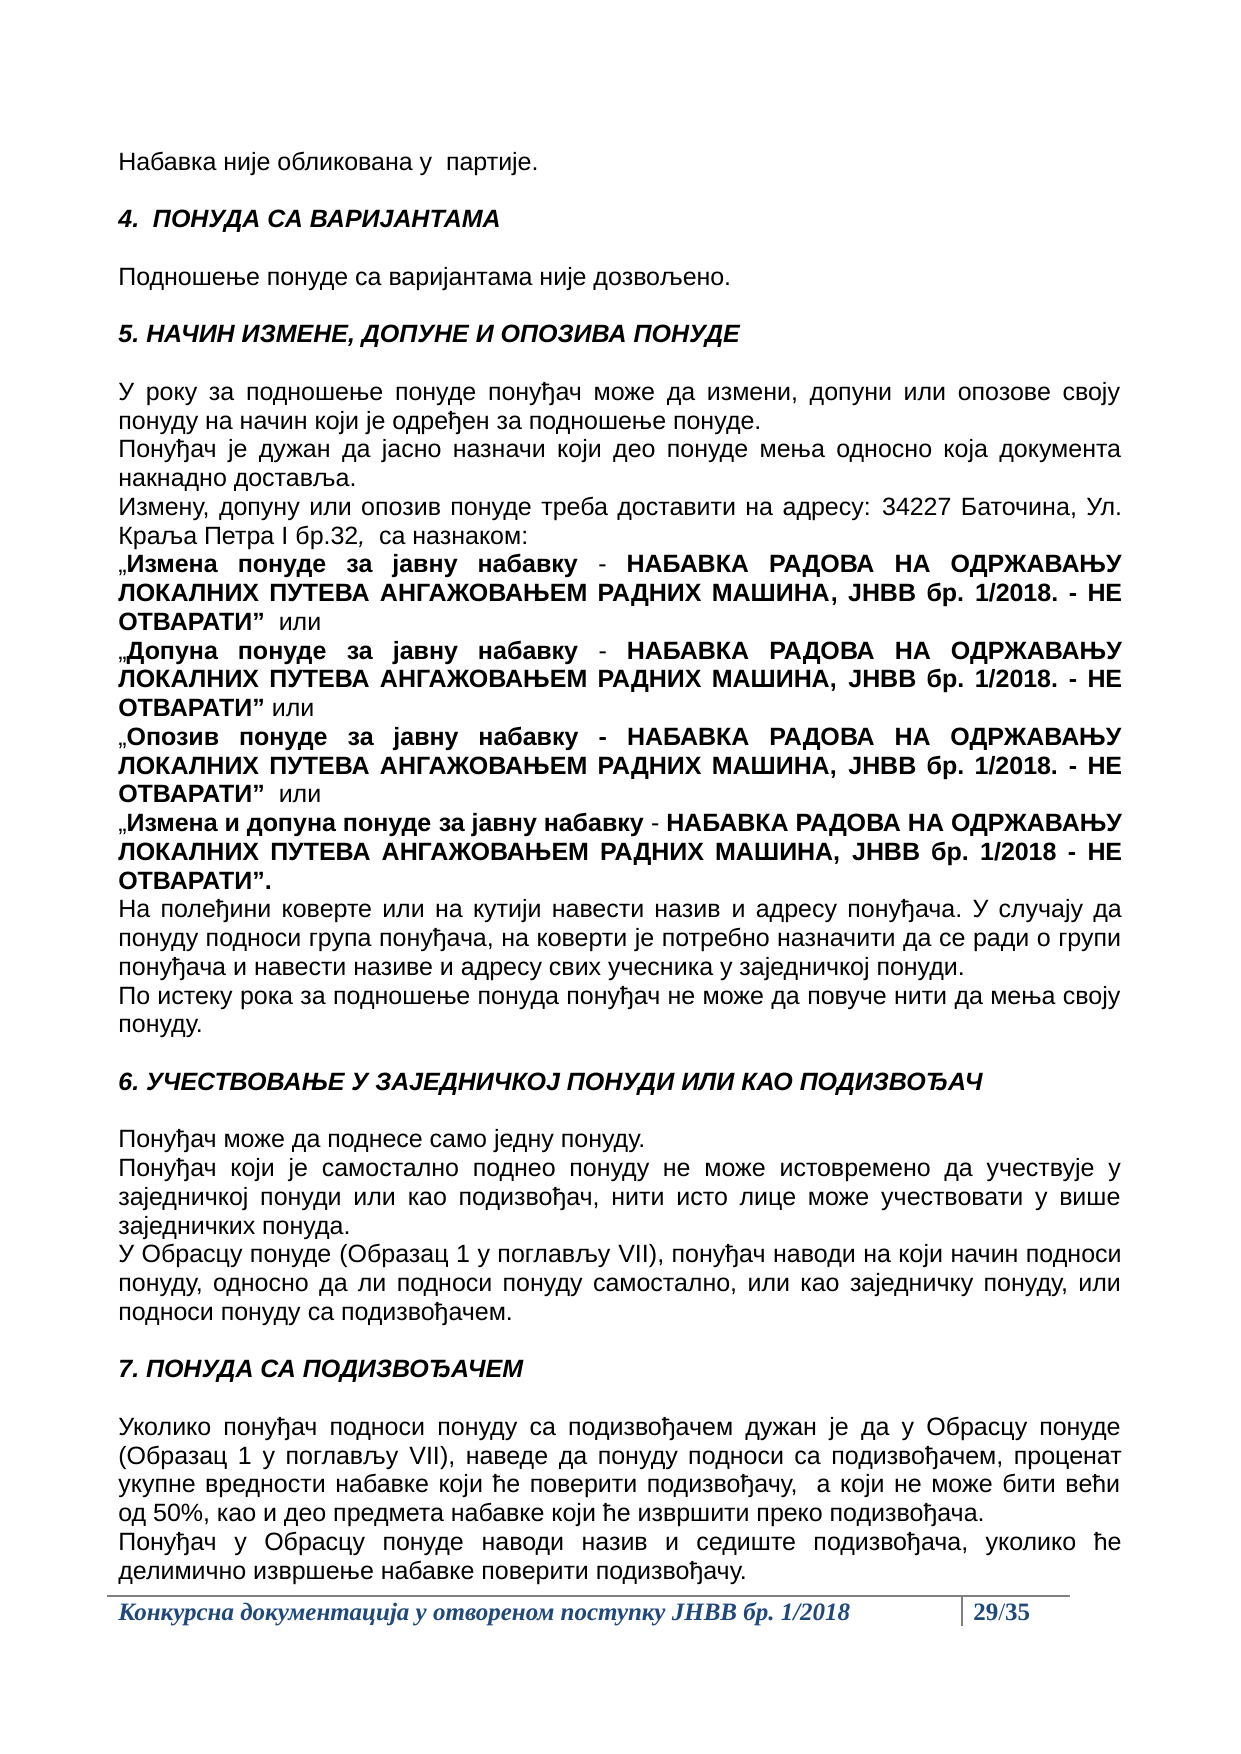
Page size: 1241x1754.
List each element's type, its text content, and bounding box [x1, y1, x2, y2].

text „Измена и допуна понуде за јавну набавку - НАБАВКА РАДОВА НА ОДРЖАВАЊУ ЛОКАЛНИХ ПУТЕВА АНГАЖОВАЊЕМ РАДНИХ МАШИНА, ЈНВВ бр. 1/2018 - НЕ ОТВАРАТИ”. [118, 808, 1122, 894]
text 5. НАЧИН ИЗМЕНЕ, ДОПУНЕ И ОПОЗИВА ПОНУДЕ [118, 319, 1122, 348]
text Понуђач који је самостално поднео понуду не може истовремено да учествује у заједничкој понуди или као подизвођач, нити исто лице може учествовати у више заједничких понуда. [118, 1153, 1122, 1239]
text Набавка није обликована у партије. [118, 147, 1122, 176]
text У року за подношење понуде понуђач може да измени, допуни или опозове своју понуду на начин који је одређен за подношење понуде. [118, 377, 1122, 434]
text Понуђач је дужан да јасно назначи који део понуде мења односно која документа накнадно доставља. [118, 434, 1122, 492]
text Понуђач може да поднесе само једну понуду. [118, 1124, 1122, 1153]
text Понуђач у Обрасцу понуде наводи назив и седиште подизвођача, уколико ће делимично извршење набавке поверити подизвођачу. [118, 1527, 1122, 1584]
text 4. ПОНУДА СА ВАРИЈАНТАМА [118, 204, 1122, 233]
text „Опозив понуде за јавну набавку - НАБАВКА РАДОВА НА ОДРЖАВАЊУ ЛОКАЛНИХ ПУТЕВА АНГАЖОВАЊЕМ РАДНИХ МАШИНА, ЈНВВ бр. 1/2018. - НЕ ОТВАРАТИ” или [118, 722, 1122, 808]
text Уколико понуђач подноси понуду са подизвођачем дужан је да у Обрасцу понуде (Образац 1 у поглављу VII), наведе да понуду подноси са подизвођачем, проценат укупне вредности набавке који ће поверити подизвођачу, а који не може бити већи од 50%, као и део предмета набавке који ће извршити преко подизвођача. [118, 1412, 1122, 1527]
text „Допуна понуде за јавну набавку - НАБАВКА РАДОВА НА ОДРЖАВАЊУ ЛОКАЛНИХ ПУТЕВА АНГАЖОВАЊЕМ РАДНИХ МАШИНА, ЈНВВ бр. 1/2018. - НЕ ОТВАРАТИ” или [118, 636, 1122, 722]
text У Обрасцу понуде (Образац 1 у поглављу VII), понуђач наводи на који начин подноси понуду, односно да ли подноси понуду самостално, или као заједничку понуду, или подноси понуду са подизвођачем. [118, 1239, 1122, 1326]
text На полеђини коверте или на кутији навести назив и адресу понуђача. У случају да понуду подноси група понуђача, на коверти је потребно назначити да се ради о групи понуђача и навести називе и адресу свих учесника у заједничкој понуди. [118, 894, 1122, 981]
text 6. УЧЕСТВОВАЊЕ У ЗАЈЕДНИЧКОЈ ПОНУДИ ИЛИ КАО ПОДИЗВОЂАЧ [118, 1067, 1122, 1096]
text Подношење понуде са варијантама није дозвољено. [118, 262, 1122, 291]
text „Измена понуде за јавну набавку - НАБАВКА РАДОВА НА ОДРЖАВАЊУ ЛОКАЛНИХ ПУТЕВА АНГАЖОВАЊЕМ РАДНИХ МАШИНА, ЈНВВ бр. 1/2018. - НЕ ОТВАРАТИ” или [118, 549, 1122, 636]
text 7. ПОНУДА СА ПОДИЗВОЂАЧЕМ [118, 1354, 1122, 1383]
text По истеку рока за подношење понуда понуђач не може да повуче нити да мења своју понуду. [118, 981, 1122, 1038]
text Измену, допуну или опозив понуде треба доставити на адресу: 34227 Баточина, Ул. Краља Петра I бр.32, са назнаком: [118, 492, 1122, 549]
